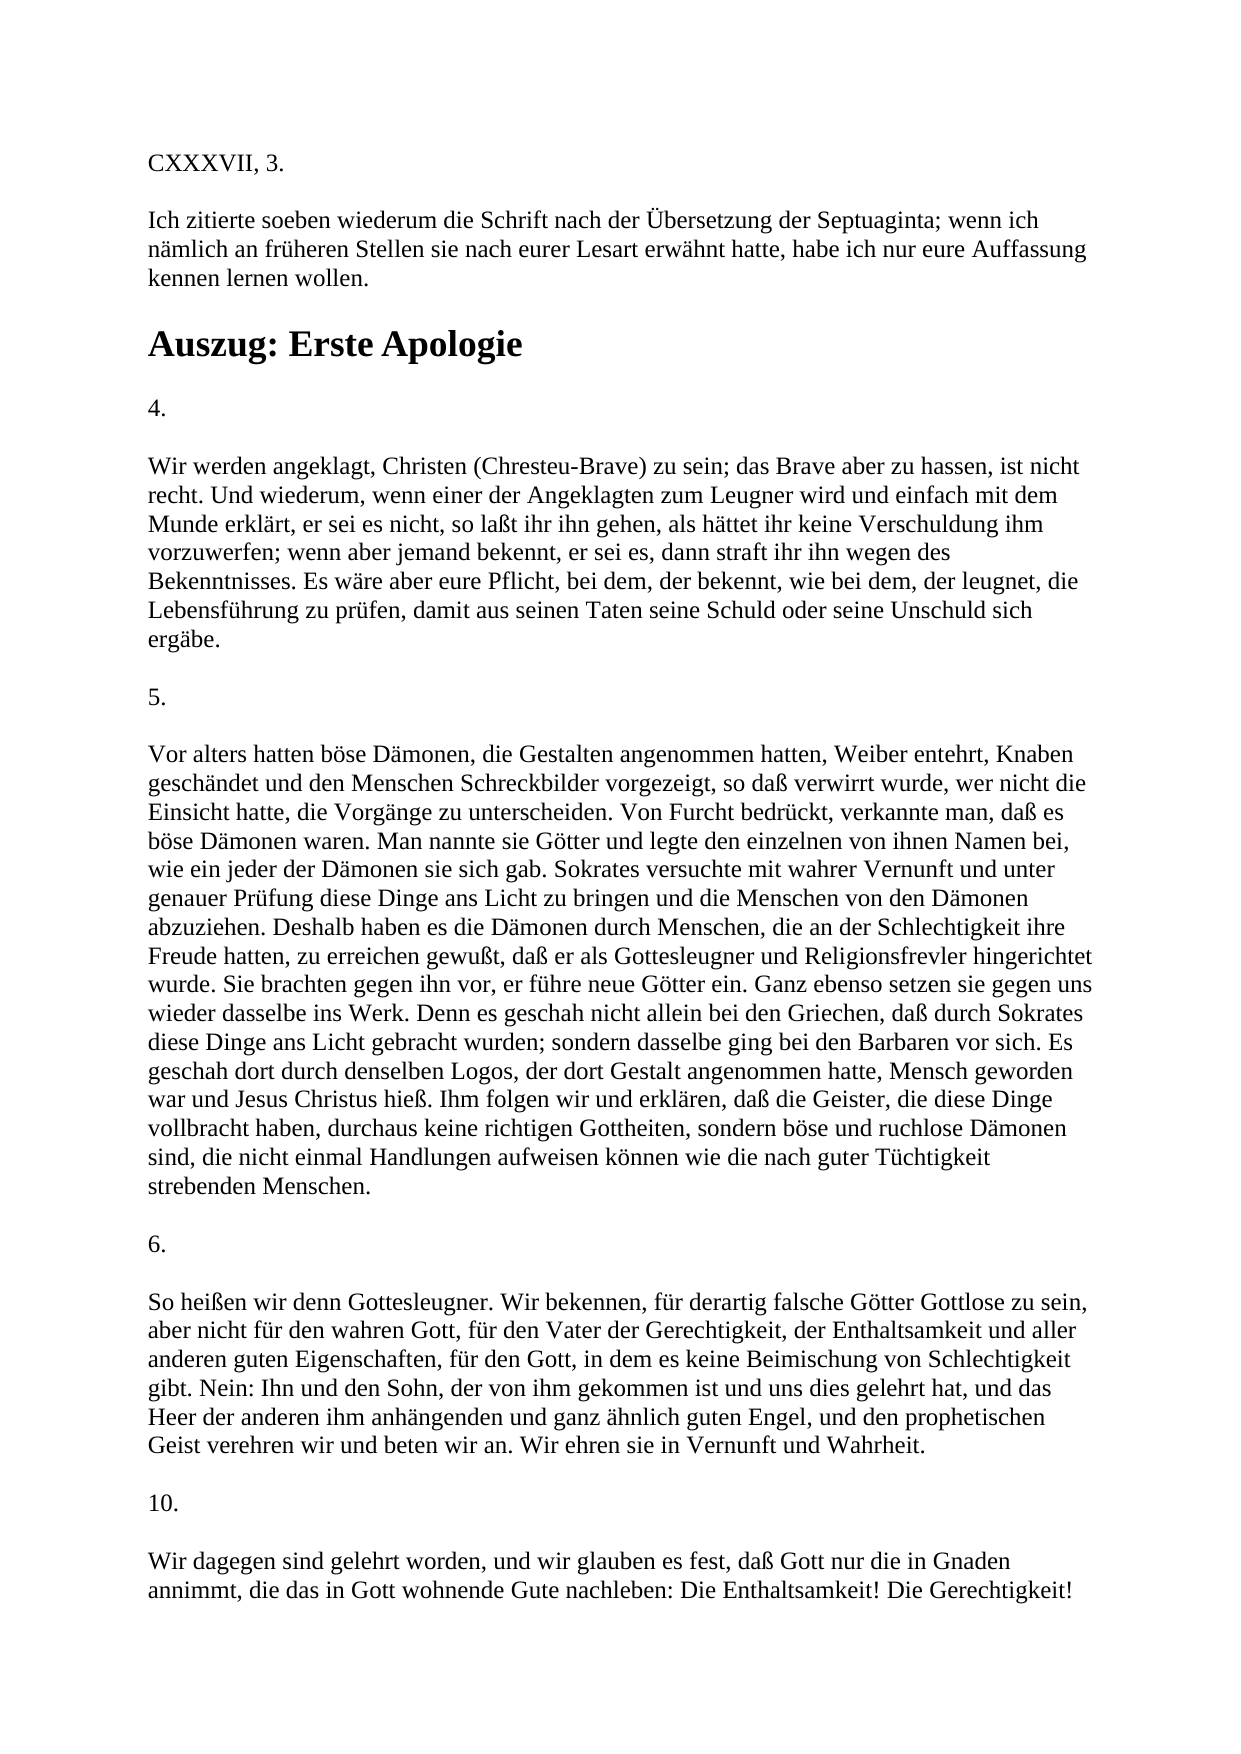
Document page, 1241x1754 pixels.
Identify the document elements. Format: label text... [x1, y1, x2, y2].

text Ich zitierte soeben wiederum die Schrift nach der Übersetzung der Septuaginta; wenn ich nämlich an früheren Stellen sie nach eurer Lesart erwähnt hatte, habe ich nur eure Auffassung kennen lernen wollen. [148, 206, 1093, 292]
text CXXXVII, 3. [148, 148, 1093, 176]
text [148, 1546, 1093, 1604]
text 10. [148, 1488, 1093, 1517]
text 6. [148, 1229, 1093, 1257]
text So heißen wir denn Gottesleugner. Wir bekennen, für derartig falsche Götter Gottlose zu sein, aber nicht für den wahren Gott, für den Vater der Gerechtigkeit, der Enthaltsamkeit und aller anderen guten Eigenschaften, für den Gott, in dem es keine Beimischung von Schlechtigkeit gibt. Nein: Ihn und den Sohn, der von ihm gekommen ist und uns dies gelehrt hat, und das Heer der anderen ihm anhängenden und ganz ähnlich guten Engel, und den prophetischen Geist verehren wir und beten wir an. Wir ehren sie in Vernunft und Wahrheit. [148, 1287, 1093, 1459]
text 5. [148, 682, 1093, 710]
text 4. [148, 393, 1093, 422]
text Wir werden angeklagt, Christen (Chresteu-Brave) zu sein; das Brave aber zu hassen, ist nicht recht. Und wiederum, wenn einer der Angeklagten zum Leugner wird und einfach mit dem Munde erklärt, er sei es nicht, so laßt ihr ihn gehen, als hättet ihr keine Verschuldung ihm vorzuwerfen; wenn aber jemand bekennt, er sei es, dann straft ihr ihn wegen des Bekenntnisses. Es wäre aber eure Pflicht, bei dem, der bekennt, wie bei dem, der leugnet, die Lebensführung zu prüfen, damit aus seinen Taten seine Schuld oder seine Unschuld sich ergäbe. [148, 451, 1093, 652]
text Vor alters hatten böse Dämonen, die Gestalten angenommen hatten, Weiber entehrt, Knaben geschändet und den Menschen Schreckbilder vorgezeigt, so daß verwirrt wurde, wer nicht die Einsicht hatte, die Vorgänge zu unterscheiden. Von Furcht bedrückt, verkannte man, daß es böse Dämonen waren. Man nannte sie Götter und legte den einzelnen von ihnen Namen bei, wie ein jeder der Dämonen sie sich gab. Sokrates versuchte mit wahrer Vernunft und unter genauer Prüfung diese Dinge ans Licht zu bringen und die Menschen von den Dämonen abzuziehen. Deshalb haben es die Dämonen durch Menschen, die an der Schlechtigkeit ihre Freude hatten, zu erreichen gewußt, daß er als Gottesleugner und Religionsfrevler hingerichtet wurde. Sie brachten gegen ihn vor, er führe neue Götter ein. Ganz ebenso setzen sie gegen uns wieder dasselbe ins Werk. Denn es geschah nicht allein bei den Griechen, daß durch Sokrates diese Dinge ans Licht gebracht wurden; sondern dasselbe ging bei den Barbaren vor sich. Es geschah dort durch denselben Logos, der dort Gestalt angenommen hatte, Mensch geworden war und Jesus Christus hieß. Ihm folgen wir und erklären, daß die Geister, die diese Dinge vollbracht haben, durchaus keine richtigen Gottheiten, sondern böse und ruchlose Dämonen sind, die nicht einmal Handlungen aufweisen können wie die nach guter Tüchtigkeit strebenden Menschen. [148, 739, 1093, 1199]
subtitle Auszug: Erste Apologie [148, 321, 1093, 364]
